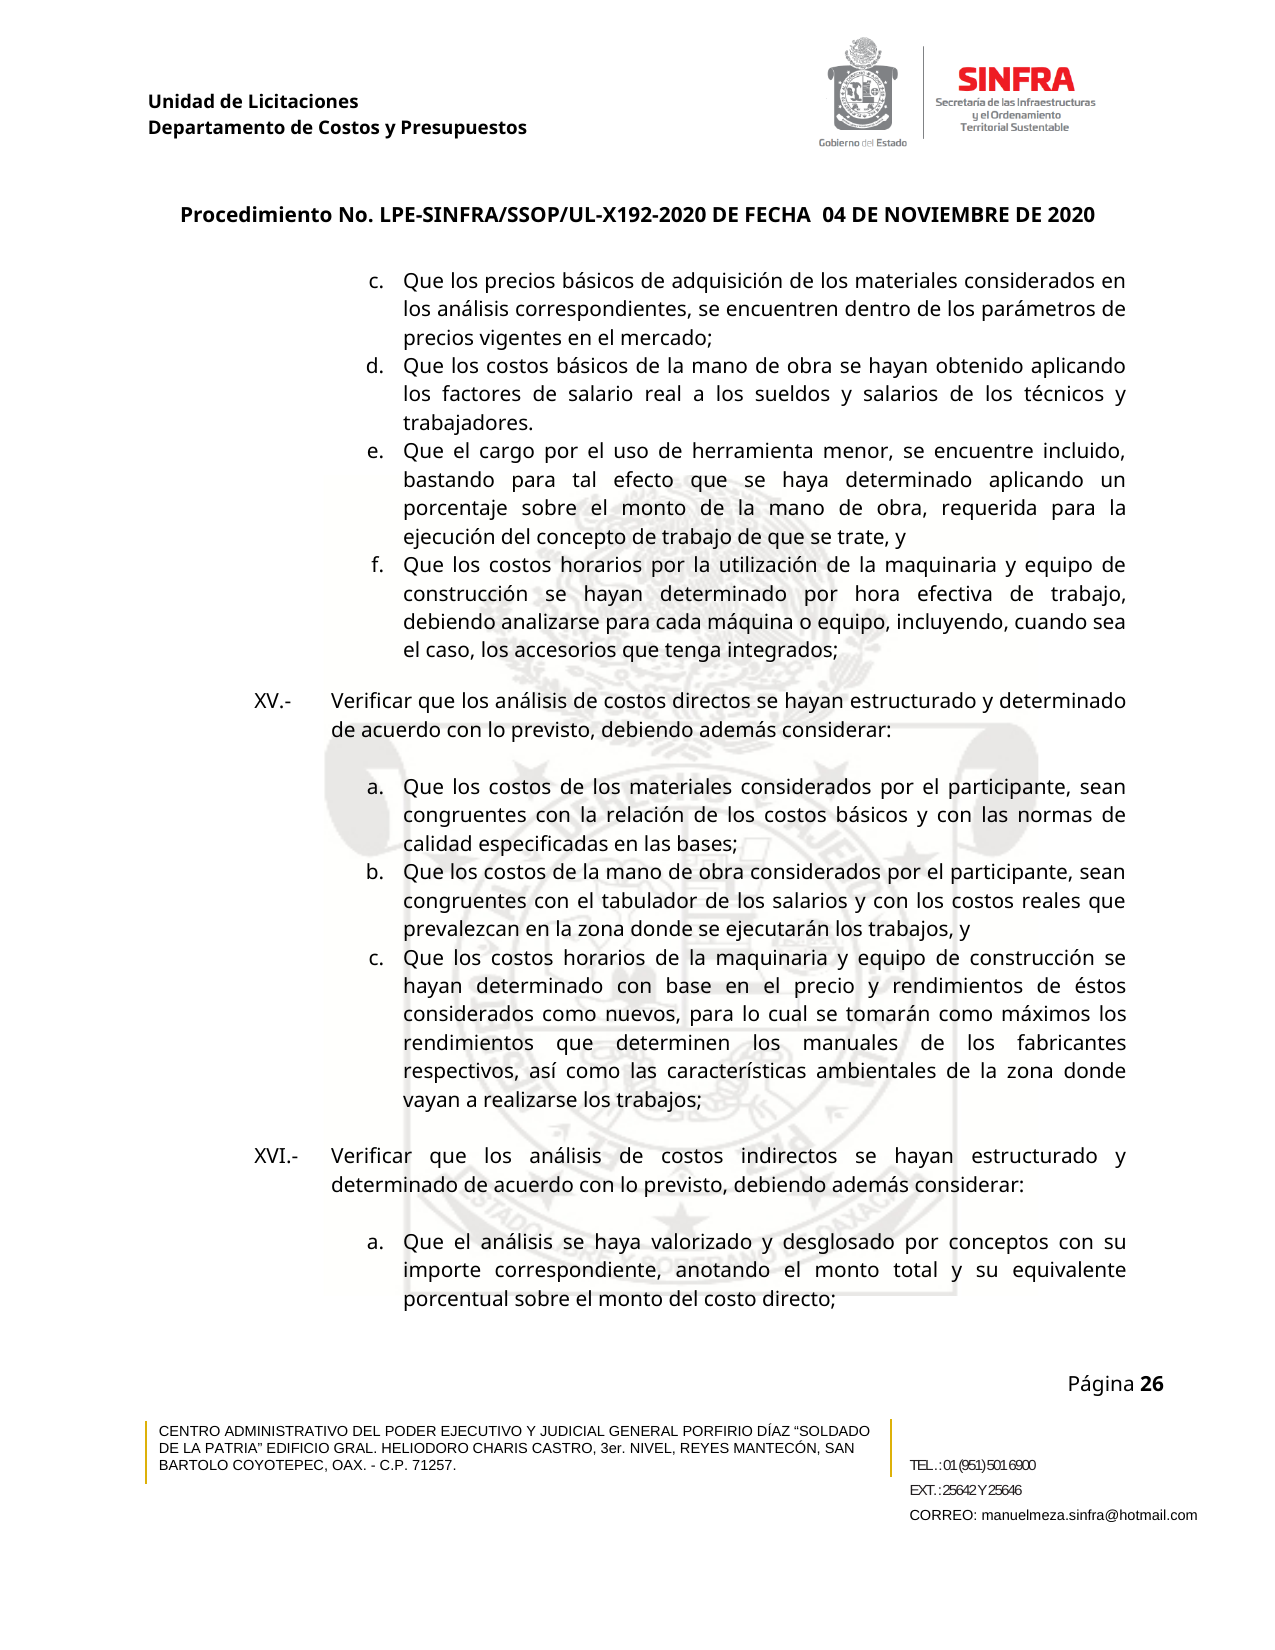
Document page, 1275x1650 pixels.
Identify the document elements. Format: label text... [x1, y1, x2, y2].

list Que el cargo por el uso de herramienta menor, se encuentre incluido, bastando para tal efecto que se haya determinado aplicando un porcentaje sobre el monto de la mano de obra, requerida para la ejecución del concepto de trabajo de que se trate, y [384, 436, 1127, 550]
list Que los costos básicos de la mano de obra se hayan obtenido aplicando los factores de salario real a los sueldos y salarios de los técnicos y trabajadores. [384, 351, 1127, 436]
list Que los costos de la mano de obra considerados por el participante, sean congruentes con el tabulador de los salarios y con los costos reales que prevalezcan en la zona donde se ejecutarán los trabajos, y [384, 857, 1127, 943]
picture [809, 28, 1127, 157]
list Que los costos de los materiales considerados por el participante, sean congruentes con la relación de los costos básicos y con las normas de calidad especificadas en las bases; [384, 772, 1127, 857]
list Verificar que los análisis de costos indirectos se hayan estructurado y determinado de acuerdo con lo previsto, debiendo además considerar: [254, 1142, 1127, 1198]
picture [323, 743, 1039, 1142]
picture [323, 475, 1039, 687]
list Que los precios básicos de adquisición de los materiales considerados en los análisis correspondientes, se encuentren dentro de los parámetros de precios vigentes en el mercado; [384, 266, 1127, 351]
list Que el análisis se haya valorizado y desglosado por conceptos con su importe correspondiente, anotando el monto total y su equivalente porcentual sobre el monto del costo directo; [384, 1227, 1127, 1312]
list Que los costos horarios por la utilización de la maquinaria y equipo de construcción se hayan determinado por hora efectiva de trabajo, debiendo analizarse para cada máquina o equipo, incluyendo, cuando sea el caso, los accesorios que tenga integrados; [384, 550, 1127, 664]
list Verificar que los análisis de costos directos se hayan estructurado y determinado de acuerdo con lo previsto, debiendo además considerar: [254, 687, 1127, 743]
list Que los costos horarios de la maquinaria y equipo de construcción se hayan determinado con base en el precio y rendimientos de éstos considerados como nuevos, para lo cual se tomarán como máximos los rendimientos que determinen los manuales de los fabricantes respectivos, así como las características ambientales de la zona donde vayan a realizarse los trabajos; [384, 943, 1127, 1113]
picture [323, 1198, 1039, 1296]
